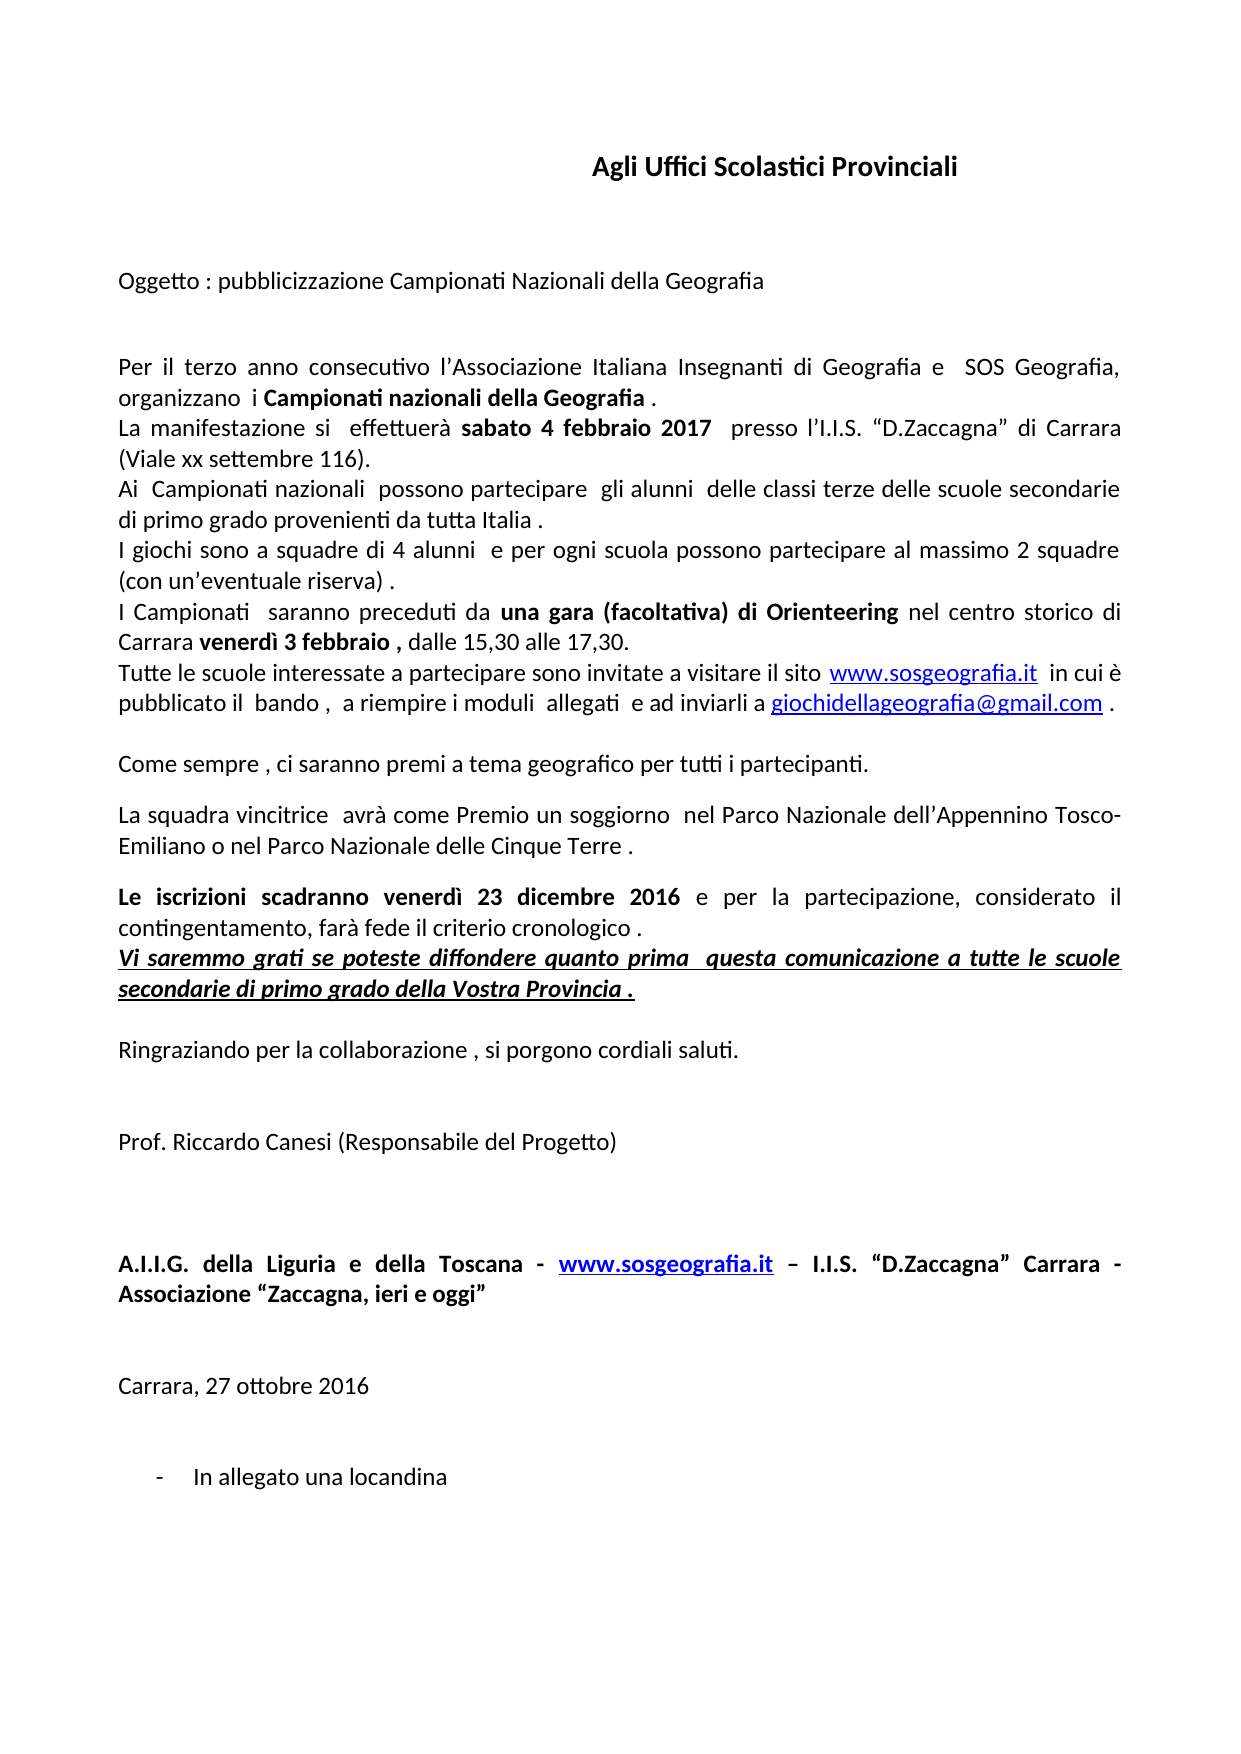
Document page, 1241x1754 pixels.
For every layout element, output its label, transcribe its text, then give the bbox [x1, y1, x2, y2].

text I giochi sono a squadre di 4 alunni e per ogni scuola possono partecipare al massimo 2 squadre (con un’eventuale riserva) . [118, 535, 1122, 596]
text La manifestazione si effettuerà sabato 4 febbraio 2017 presso l’I.I.S. “D.Zaccagna” di Carrara (Viale xx settembre 116). [118, 413, 1122, 474]
list In allegato una locandina [156, 1461, 1122, 1492]
text Per il terzo anno consecutivo l’Associazione Italiana Insegnanti di Geografia e SOS Geografia, organizzano i Campionati nazionali della Geografia . [118, 352, 1122, 413]
text Oggetto : pubblicizzazione Campionati Nazionali della Geografia [118, 265, 1122, 296]
text La squadra vincitrice avrà come Premio un soggiorno nel Parco Nazionale dell’Appennino Tosco-Emiliano o nel Parco Nazionale delle Cinque Terre . [118, 800, 1122, 861]
text Ai Campionati nazionali possono partecipare gli alunni delle classi terze delle scuole secondarie di primo grado provenienti da tutta Italia . [118, 474, 1122, 535]
text Le iscrizioni scadranno venerdì 23 dicembre 2016 e per la partecipazione, considerato il contingentamento, farà fede il criterio cronologico . [118, 882, 1122, 943]
text I Campionati saranno preceduti da una gara (facoltativa) di Orienteering nel centro storico di Carrara venerdì 3 febbraio , dalle 15,30 alle 17,30. [118, 596, 1122, 657]
text Tutte le scuole interessate a partecipare sono invitate a visitare il sito www.sosgeografia.it in cui è pubblicato il bando , a riempire i moduli allegati e ad inviarli a giochidellageografia@gmail.com . [118, 657, 1122, 718]
text Ringraziando per la collaborazione , si porgono cordiali saluti. [118, 1034, 1122, 1065]
text Come sempre , ci saranno premi a tema geografico per tutti i partecipanti. [118, 748, 1122, 779]
text Vi saremmo grati se poteste diffondere quanto prima questa comunicazione a tutte le scuole secondarie di primo grado della Vostra Provincia . [118, 970, 1122, 1004]
text Vi saremmo grati se poteste diffondere quanto prima questa comunicazione a tutte le scuole secondarie di primo grado della Vostra Provincia . [118, 943, 1122, 969]
text Prof. Riccardo Canesi (Responsabile del Progetto) [118, 1126, 1122, 1156]
text Carrara, 27 ottobre 2016 [118, 1370, 1122, 1400]
text A.I.I.G. della Liguria e della Toscana - www.sosgeografia.it – I.I.S. “D.Zaccagna” Carrara - Associazione “Zaccagna, ieri e oggi” [118, 1248, 1122, 1309]
text Agli Uffici Scolastici Provinciali [118, 148, 1122, 183]
